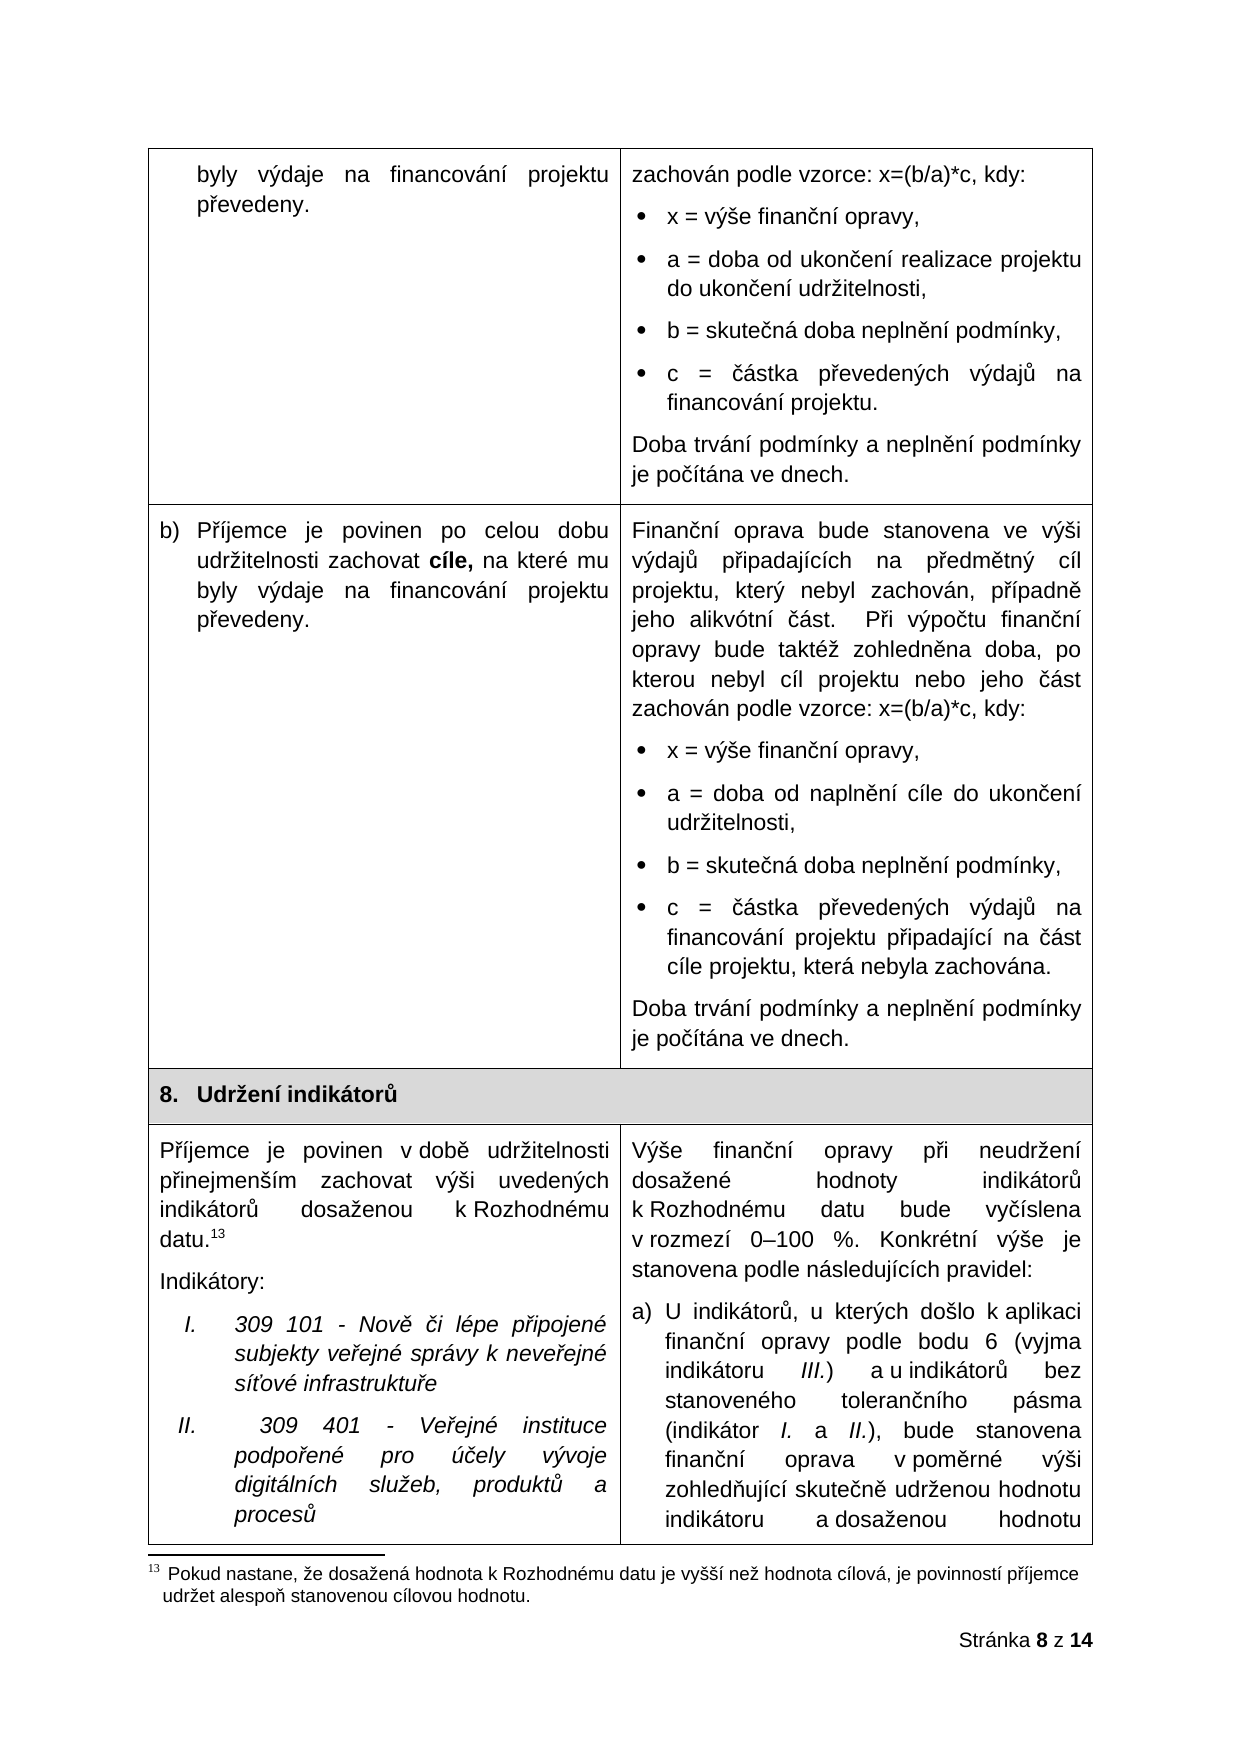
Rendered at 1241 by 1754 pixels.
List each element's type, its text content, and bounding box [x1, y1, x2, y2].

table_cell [149, 149, 620, 504]
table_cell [621, 149, 1092, 504]
table_cell Finanční oprava bude stanovena ve výši výdajů připadajících na předmětný cíl projektu, který nebyl zachován, případně jeho alikvótní část. Při výpočtu finanční opravy bude taktéž zohledněna doba, po kterou nebyl cíl projektu nebo jeho část zachován podle vzorce: x=(b/a)*c, kdy: x = výše finanční opravy, a = doba od naplnění cíle do ukončení udržitelnosti, b = skutečná doba neplnění podmínky, c = částka převedených výdajů na financování projektu připadající na část cíle projektu, která nebyla zachována. Doba trvání podmínky a neplnění podmínky je počítána ve dnech. [621, 505, 1092, 1067]
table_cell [149, 1125, 620, 1544]
table_cell Příjemce je povinen po celou dobu udržitelnosti zachovat cíle, na které mu byly výdaje na financování projektu převedeny. [149, 505, 620, 1067]
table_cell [621, 1125, 1092, 1544]
table_cell Udržení indikátorů [149, 1069, 1092, 1123]
